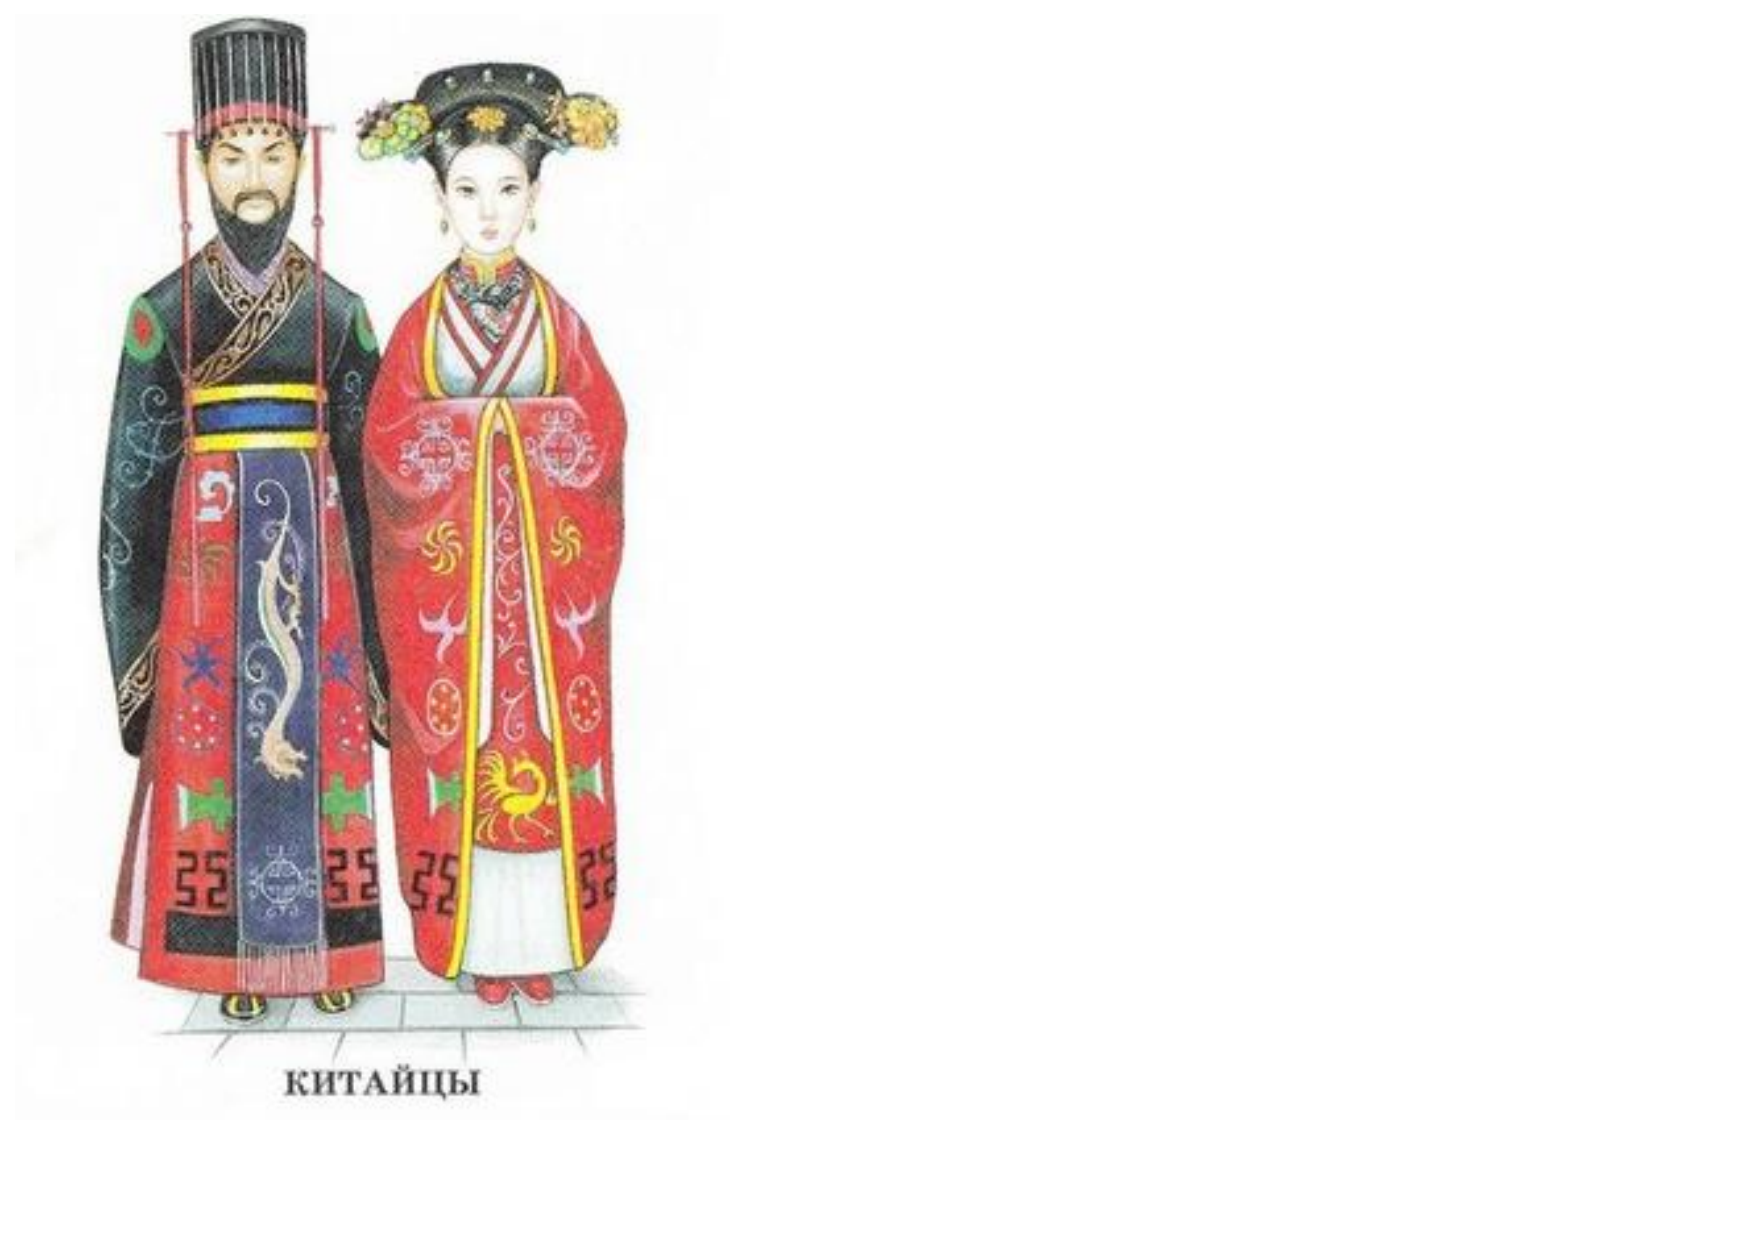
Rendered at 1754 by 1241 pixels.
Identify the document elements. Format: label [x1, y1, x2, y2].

picture [14, 14, 730, 1120]
